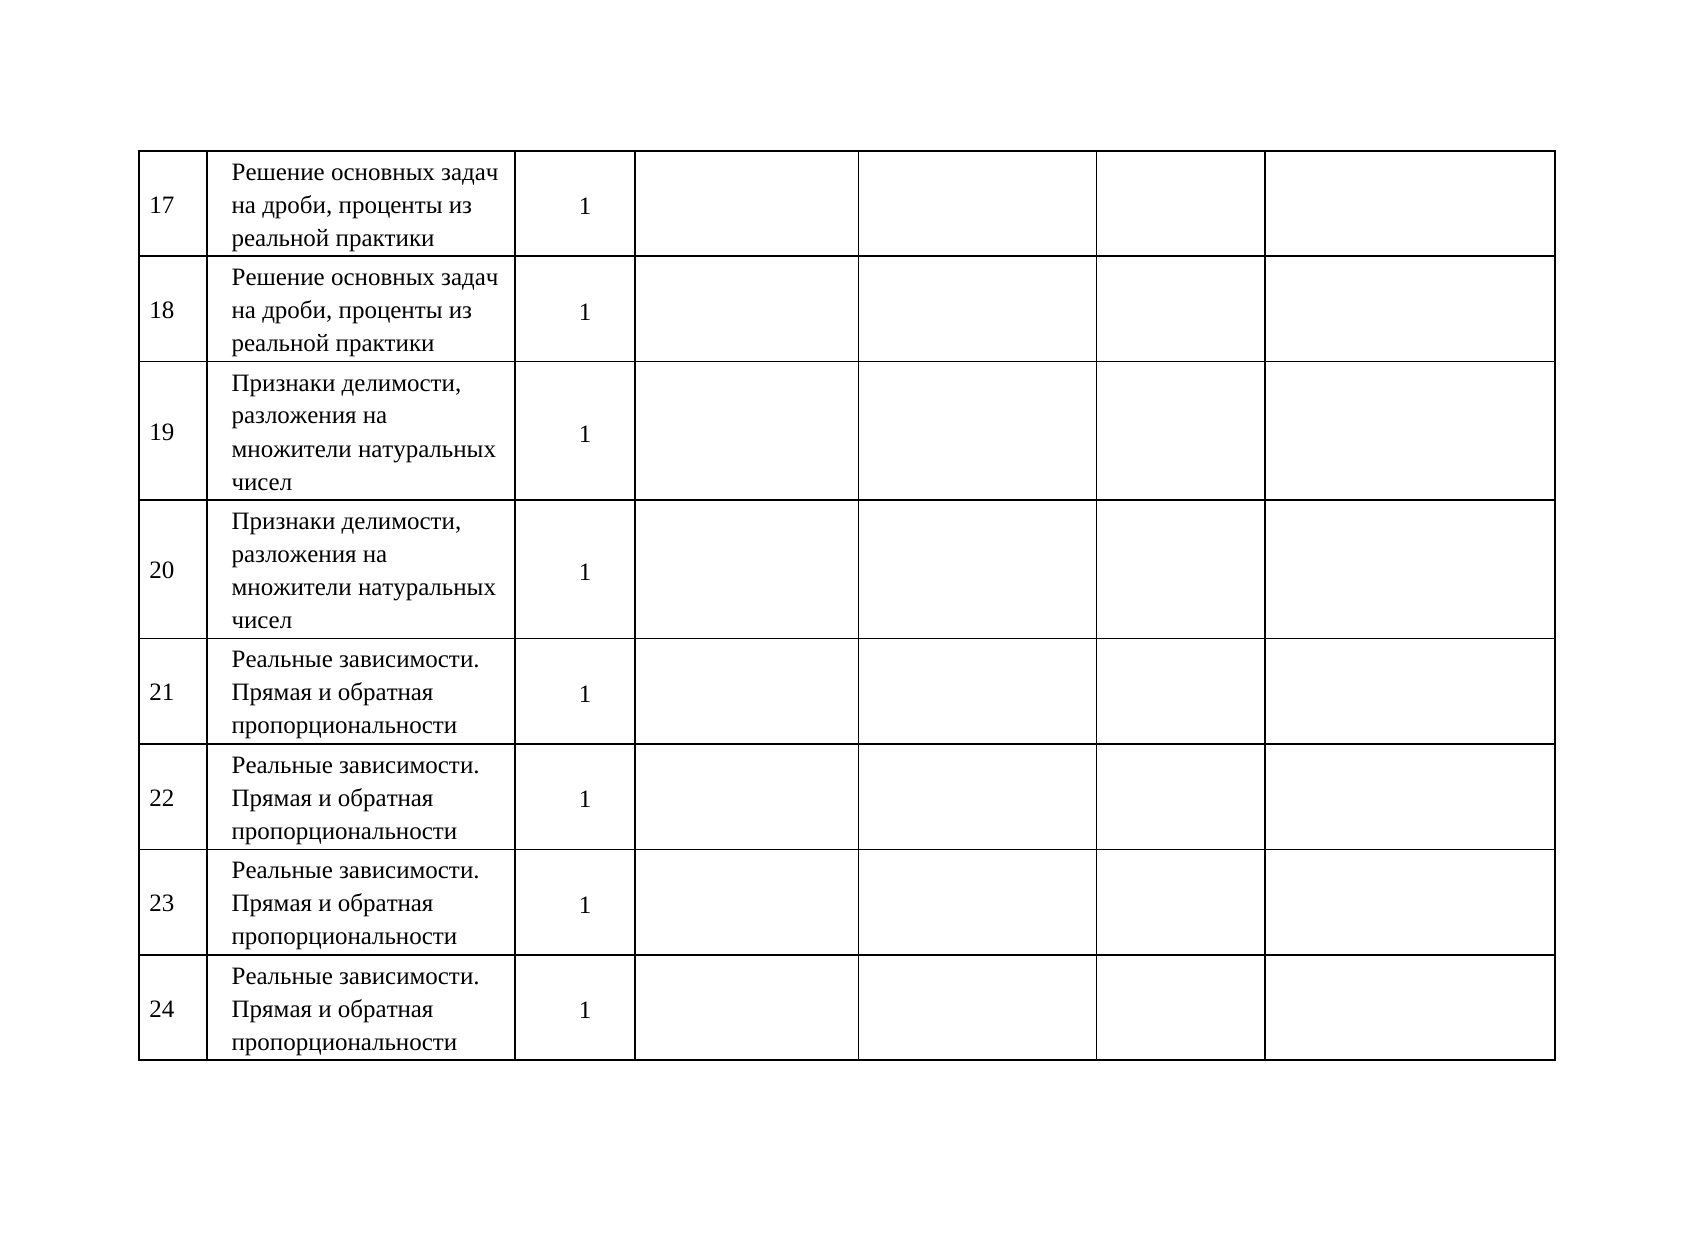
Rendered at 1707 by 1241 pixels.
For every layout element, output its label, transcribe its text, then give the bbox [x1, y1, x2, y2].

table_cell Признаки делимости, разложения на множители натуральных чисел [208, 362, 514, 499]
table_cell Реальные зависимости. Прямая и обратная пропорциональности [208, 956, 514, 1059]
table_cell [1097, 745, 1264, 848]
table_cell [1097, 362, 1264, 499]
table_cell 21 [140, 639, 206, 743]
table_cell 1 [516, 501, 634, 638]
table_cell [1266, 257, 1554, 361]
table_cell [1266, 501, 1554, 638]
table_cell [859, 850, 1096, 954]
table_cell [859, 745, 1096, 848]
table_cell [859, 362, 1096, 499]
table_cell [636, 745, 858, 848]
table_cell [636, 362, 858, 499]
table_cell [1097, 501, 1264, 638]
table_cell [636, 956, 858, 1059]
table_cell [1266, 956, 1554, 1059]
table_cell Реальные зависимости. Прямая и обратная пропорциональности [208, 850, 514, 954]
table_cell [636, 501, 858, 638]
table_cell [859, 257, 1096, 361]
table_cell [859, 639, 1096, 743]
table_cell 23 [140, 850, 206, 954]
table_cell 1 [516, 257, 634, 361]
table_cell 1 [516, 956, 634, 1059]
table_cell [1097, 850, 1264, 954]
table_cell [859, 956, 1096, 1059]
table_cell Реальные зависимости. Прямая и обратная пропорциональности [208, 639, 514, 743]
table_cell Признаки делимости, разложения на множители натуральных чисел [208, 501, 514, 638]
table_cell 1 [516, 639, 634, 743]
table_cell [859, 152, 1096, 255]
table_cell 24 [140, 956, 206, 1059]
table_cell [1266, 639, 1554, 743]
table_cell [636, 152, 858, 255]
table_cell [1266, 745, 1554, 848]
table_cell [1097, 956, 1264, 1059]
table_cell [1266, 850, 1554, 954]
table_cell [208, 152, 514, 255]
table_cell 22 [140, 745, 206, 848]
table_cell [1097, 639, 1264, 743]
table_cell 20 [140, 501, 206, 638]
table_cell 1 [516, 152, 634, 255]
table_cell [859, 501, 1096, 638]
table_cell [1266, 362, 1554, 499]
table_cell [636, 850, 858, 954]
table_cell [636, 257, 858, 361]
table_cell [1097, 257, 1264, 361]
table_cell 19 [140, 362, 206, 499]
table_cell Реальные зависимости. Прямая и обратная пропорциональности [208, 745, 514, 848]
table_cell 1 [516, 362, 634, 499]
table_cell [1097, 152, 1264, 255]
table_cell 18 [140, 257, 206, 361]
table_cell 1 [516, 850, 634, 954]
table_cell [208, 257, 514, 361]
table_cell 1 [516, 745, 634, 848]
table_cell [636, 639, 858, 743]
table_cell [1266, 152, 1554, 255]
table_cell 17 [140, 152, 206, 255]
